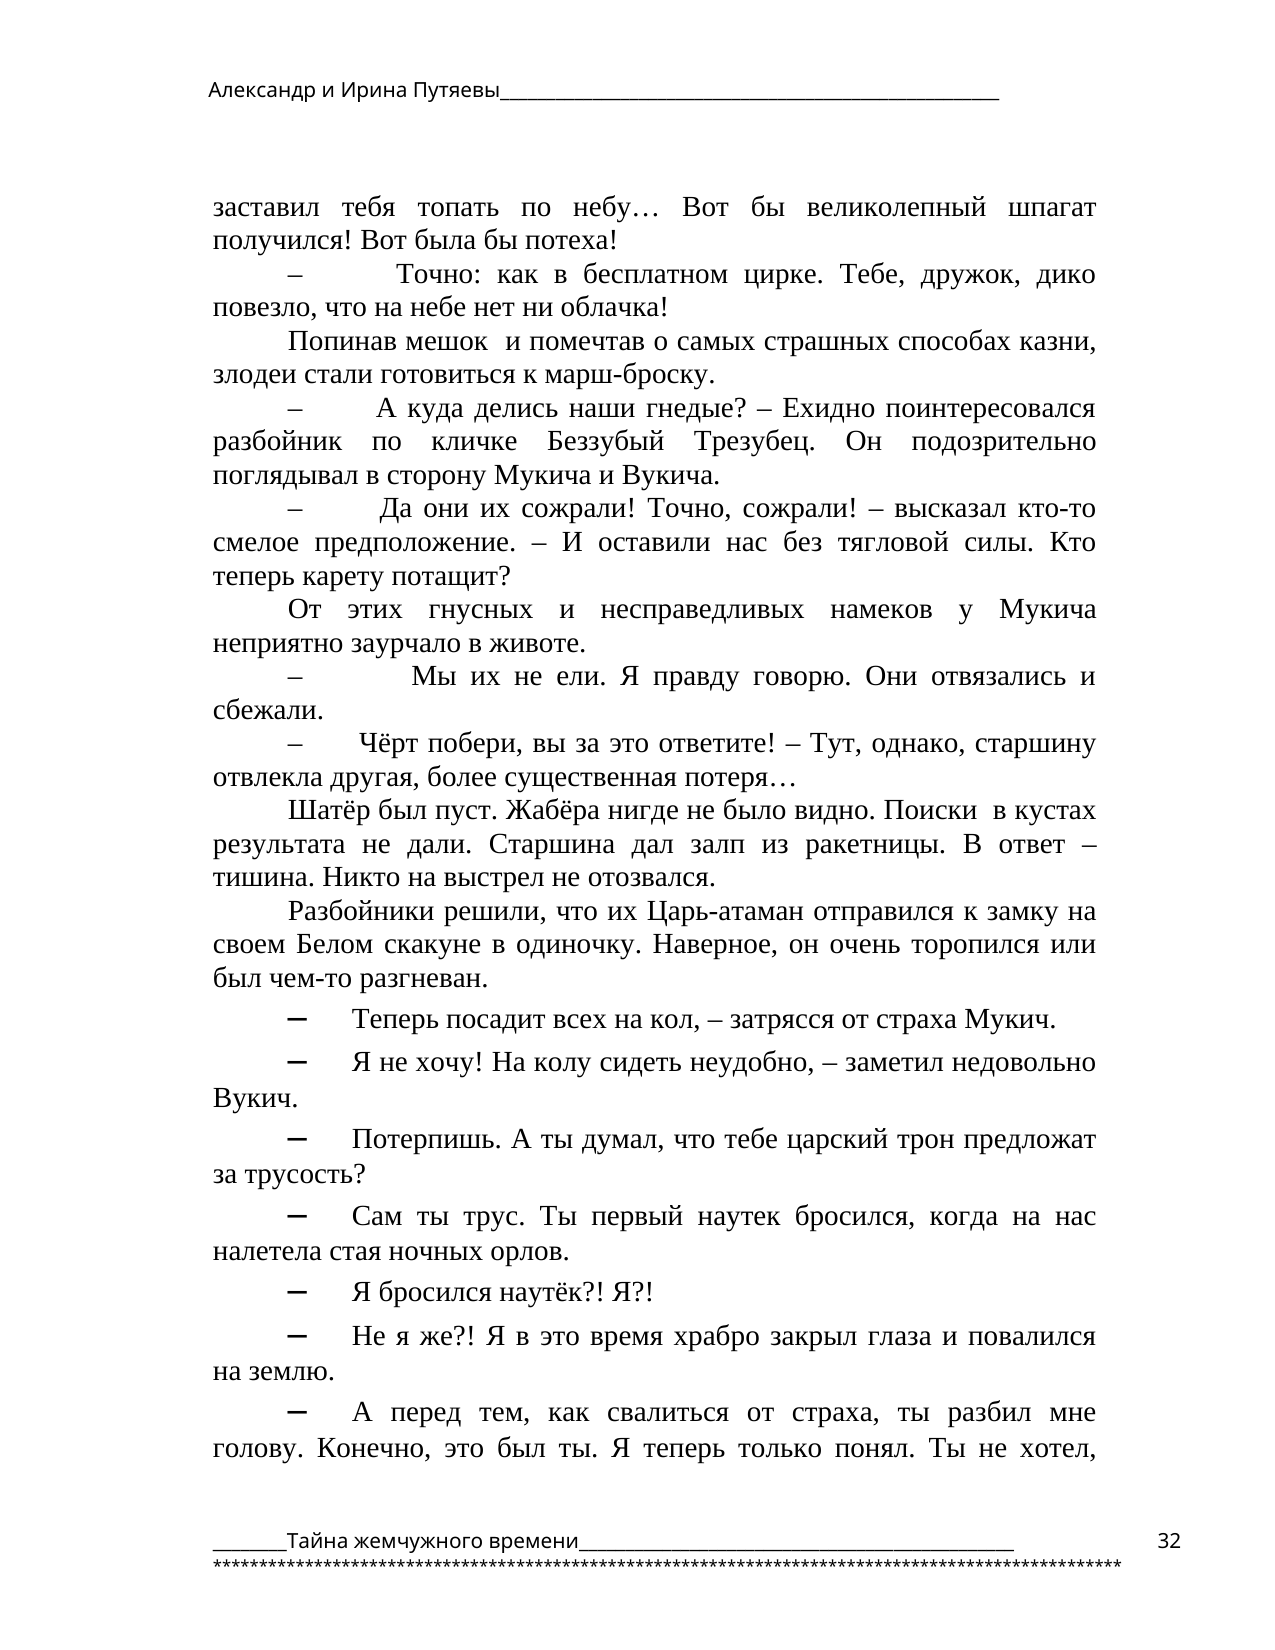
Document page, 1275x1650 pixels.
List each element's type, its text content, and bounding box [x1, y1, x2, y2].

list Не я же?! Я в это время храбро закрыл глаза и повалился на землю. [213, 1310, 1097, 1387]
list Я не хочу! На колу сидеть неудобно, – заметил недовольно Вукич. [213, 1037, 1097, 1113]
list Теперь посадит всех на кол, – затрясся от страха Мукич. [213, 994, 1097, 1037]
list Я бросился наутёк?! Я?! [213, 1267, 1097, 1310]
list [213, 1387, 1097, 1463]
list Сам ты трус. Ты первый наутек бросился, когда на нас налетела стая ночных орлов. [213, 1190, 1097, 1267]
text – А куда делись наши гнедые? – Ехидно поинтересовался разбойник по кличке Беззубый Трезубец. Он подозрительно поглядывал в сторону Мукича и Вукича. [213, 390, 1097, 491]
text – Мы их не ели. Я правду говорю. Они отвязались и сбежали. [213, 658, 1097, 725]
text Попинав мешок и помечтав о самых страшных способах казни, злодеи стали готовиться к марш-броску. [213, 323, 1097, 390]
text Разбойники решили, что их Царь-атаман отправился к замку на своем Белом скакуне в одиночку. Наверное, он очень торопился или был чем-то разгневан. [213, 893, 1097, 994]
text От этих гнусных и несправедливых намеков у Мукича неприятно заурчало в животе. [213, 591, 1097, 658]
text – Да они их сожрали! Точно, сожрали! – высказал кто-то смелое предположение. – И оставили нас без тягловой силы. Кто теперь карету потащит? [213, 491, 1097, 591]
text – Точно: как в бесплатном цирке. Тебе, дружок, дико повезло, что на небе нет ни облачка! [213, 256, 1097, 323]
text Шатёр был пуст. Жабёра нигде не было видно. Поиски в кустах результата не дали. Старшина дал залп из ракетницы. В ответ – тишина. Никто на выстрел не отозвался. [213, 792, 1097, 893]
list Потерпишь. А ты думал, что тебе царский трон предложат за трусость? [213, 1113, 1097, 1190]
text – Чёрт побери, вы за это ответите! – Тут, однако, старшину отвлекла другая, более существенная потеря… [213, 725, 1097, 792]
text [213, 189, 1097, 256]
